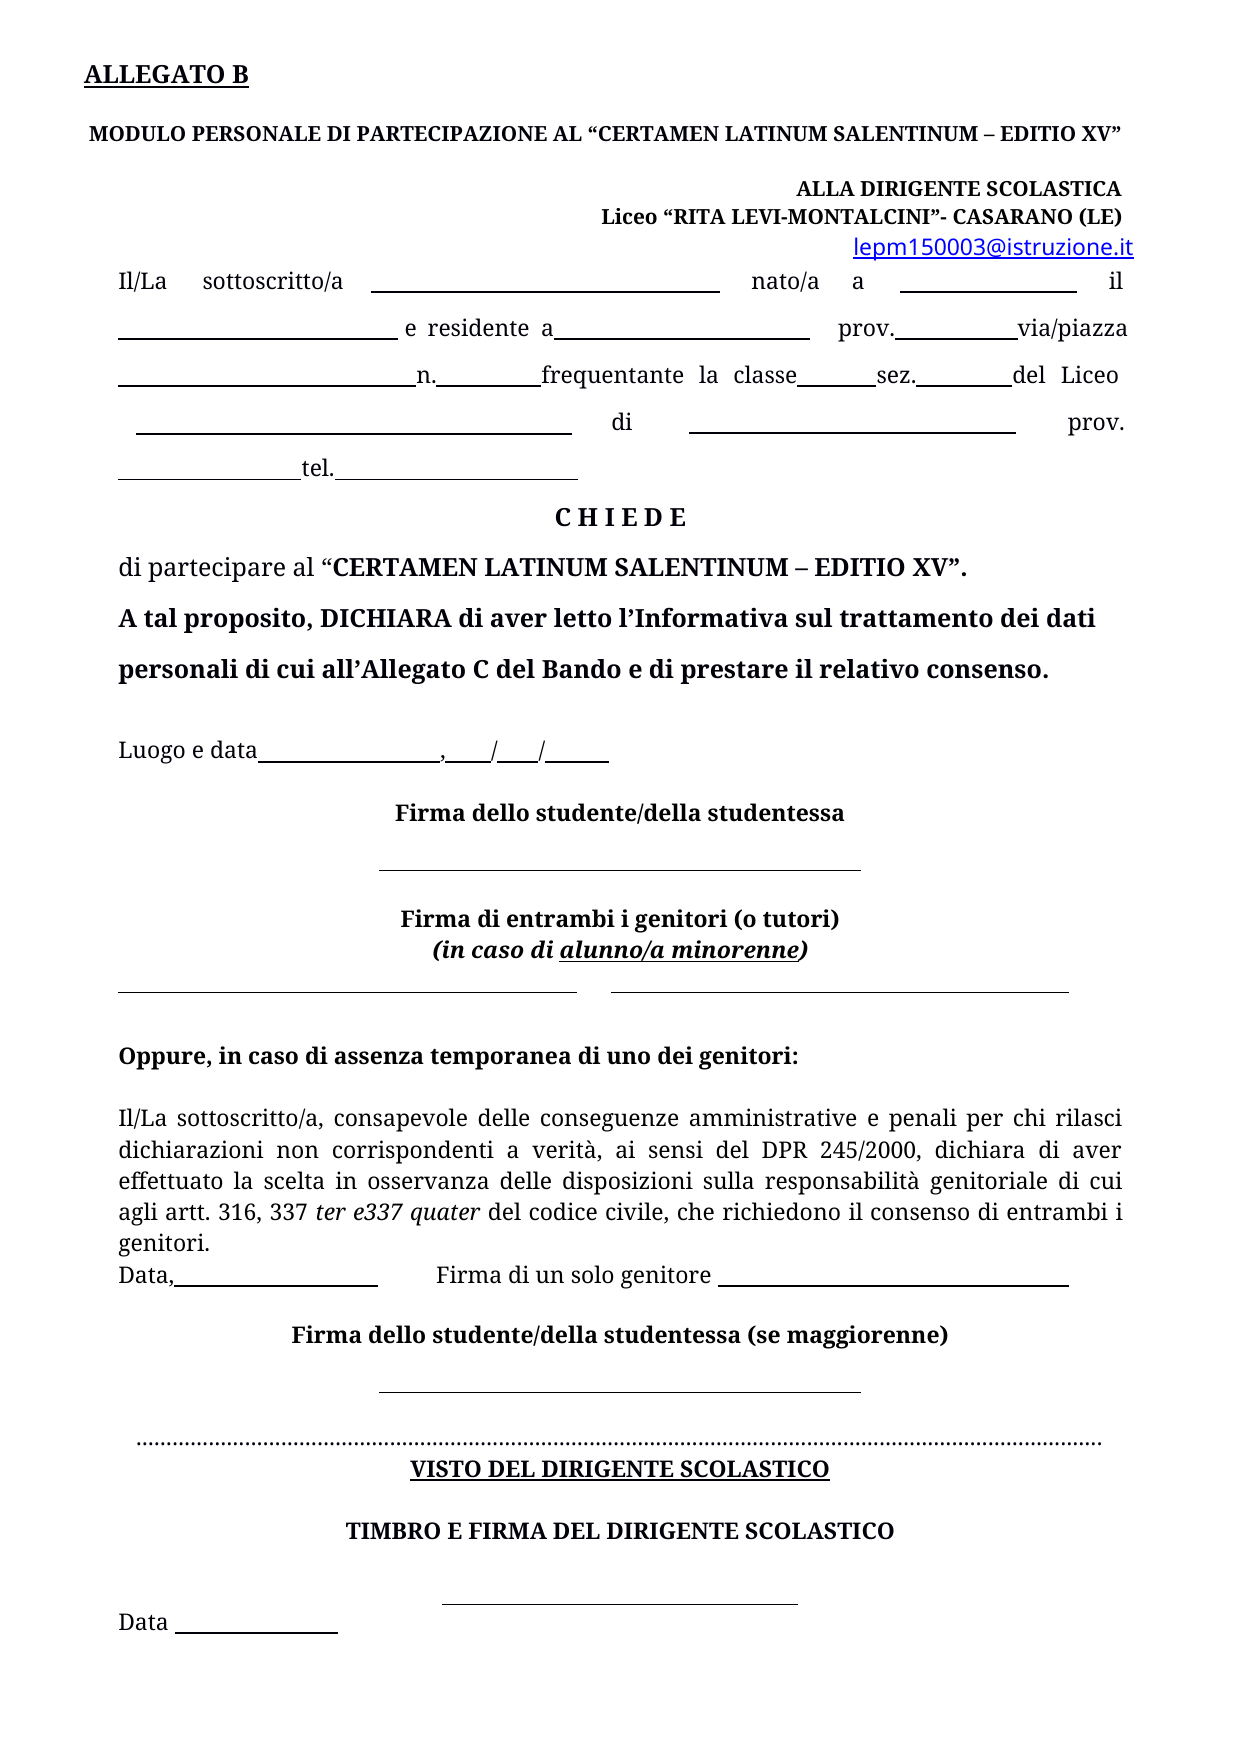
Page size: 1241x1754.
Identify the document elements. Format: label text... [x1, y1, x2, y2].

text Il/La sottoscritto/a nato/a a il [118, 265, 1144, 296]
subtitle Firma dello studente/della studentessa [116, 797, 1124, 828]
text VISTO DEL DIRIGENTE SCOLASTICO [116, 1453, 1124, 1484]
text tel. [118, 452, 578, 483]
subtitle Oppure, in caso di assenza temporanea di uno dei genitori: [118, 1040, 1144, 1071]
text ……………………………………………………………………………………………………………………………………………. [116, 1421, 1122, 1452]
subtitle A tal proposito, DICHIARA di aver letto l’Informativa sul trattamento dei dati personali di cui all’Allegato C del Bando e di prestare il relativo consenso. [118, 601, 1141, 686]
text Il/La sottoscritto/a, consapevole delle conseguenze amministrative e penali per chi rilasci dichiarazioni non corrispondenti a verità, ai sensi del DPR 245/2000, dichiara di aver effettuato la scelta in osservanza delle disposizioni sulla responsabilità genitoriale di cui agli artt. 316, 337 ter e337 quater del codice civile, che richiedono il consenso di entrambi i genitori. [118, 1102, 1123, 1259]
text Liceo “RITA LEVI-MONTALCINI”- CASARANO (LE) [77, 202, 1122, 230]
text e residente a prov. via/piazza [118, 312, 1144, 343]
text prov. [1068, 406, 1144, 437]
text (in caso di alunno/a minorenne) [116, 934, 1124, 966]
subtitle Firma dello studente/della studentessa (se maggiorenne) [116, 1318, 1124, 1350]
text Firma di entrambi i genitori (o tutori) [116, 903, 1124, 934]
text MODULO PERSONALE DI PARTECIPAZIONE AL “CERTAMEN LATINUM SALENTINUM – EDITIO XV” [88, 119, 1144, 148]
text ALLA DIRIGENTE SCOLASTICA [77, 174, 1122, 202]
text Data [118, 1600, 1144, 1637]
text ALLEGATO B [77, 57, 1144, 91]
text di partecipare al “CERTAMEN LATINUM SALENTINUM – EDITIO XV”. [118, 550, 1144, 584]
text TIMBRO E FIRMA DEL DIRIGENTE SCOLASTICO [116, 1515, 1124, 1546]
text Luogo e data , / / [118, 734, 1144, 766]
text n. frequentante la classe sez. del Liceo [118, 359, 1144, 390]
text di [611, 406, 1019, 437]
text Data, Firma di un solo genitore [118, 1259, 1144, 1289]
text lepm150003@istruzione.it [77, 231, 1144, 262]
subtitle C H I E D E [116, 499, 1124, 533]
